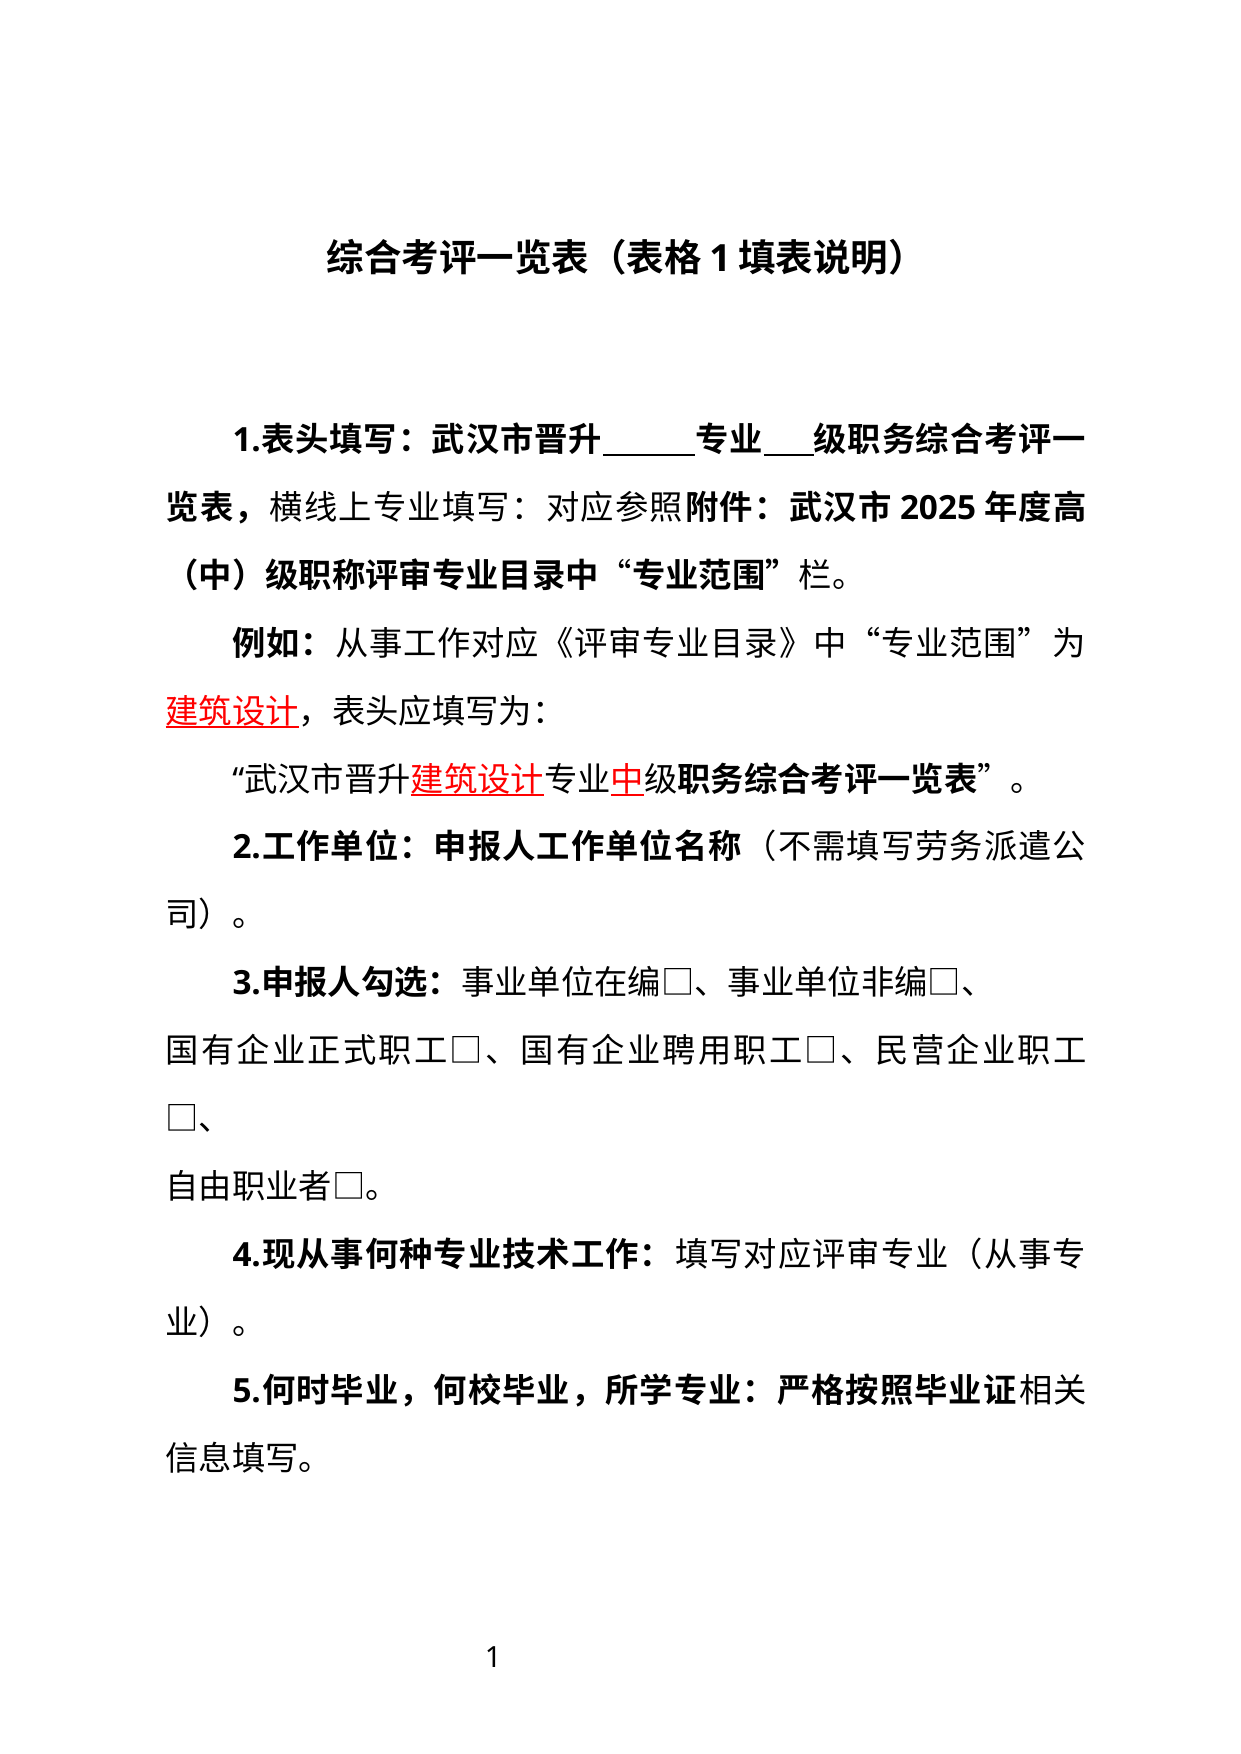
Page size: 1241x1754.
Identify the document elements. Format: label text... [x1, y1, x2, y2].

list 4.现从事何种专业技术工作：填写对应评审专业（从事专业）。 [165, 1218, 1087, 1354]
list 3.申报人勾选：事业单位在编□、事业单位非编□、 [165, 946, 1087, 1014]
list 1.表头填写：武汉市晋升 专业 级职务综合考评一览表，横线上专业填写：对应参照附件：武汉市2025年度高（中）级职称评审专业目录中“专业范围”栏。 [165, 403, 1087, 607]
list 自由职业者□。 [165, 1150, 1087, 1218]
text 综合考评一览表（表格1填表说明） [165, 221, 1087, 289]
list “武汉市晋升建筑设计专业中级职务综合考评一览表”。 [165, 743, 1087, 811]
list 2.工作单位：申报人工作单位名称（不需填写劳务派遣公司）。 [165, 811, 1087, 946]
list 例如：从事工作对应《评审专业目录》中“专业范围”为建筑设计，表头应填写为： [165, 607, 1087, 743]
list 国有企业正式职工□、国有企业聘用职工□、民营企业职工□、 [165, 1014, 1087, 1150]
list 5.何时毕业，何校毕业，所学专业：严格按照毕业证相关信息填写。 [165, 1354, 1087, 1490]
